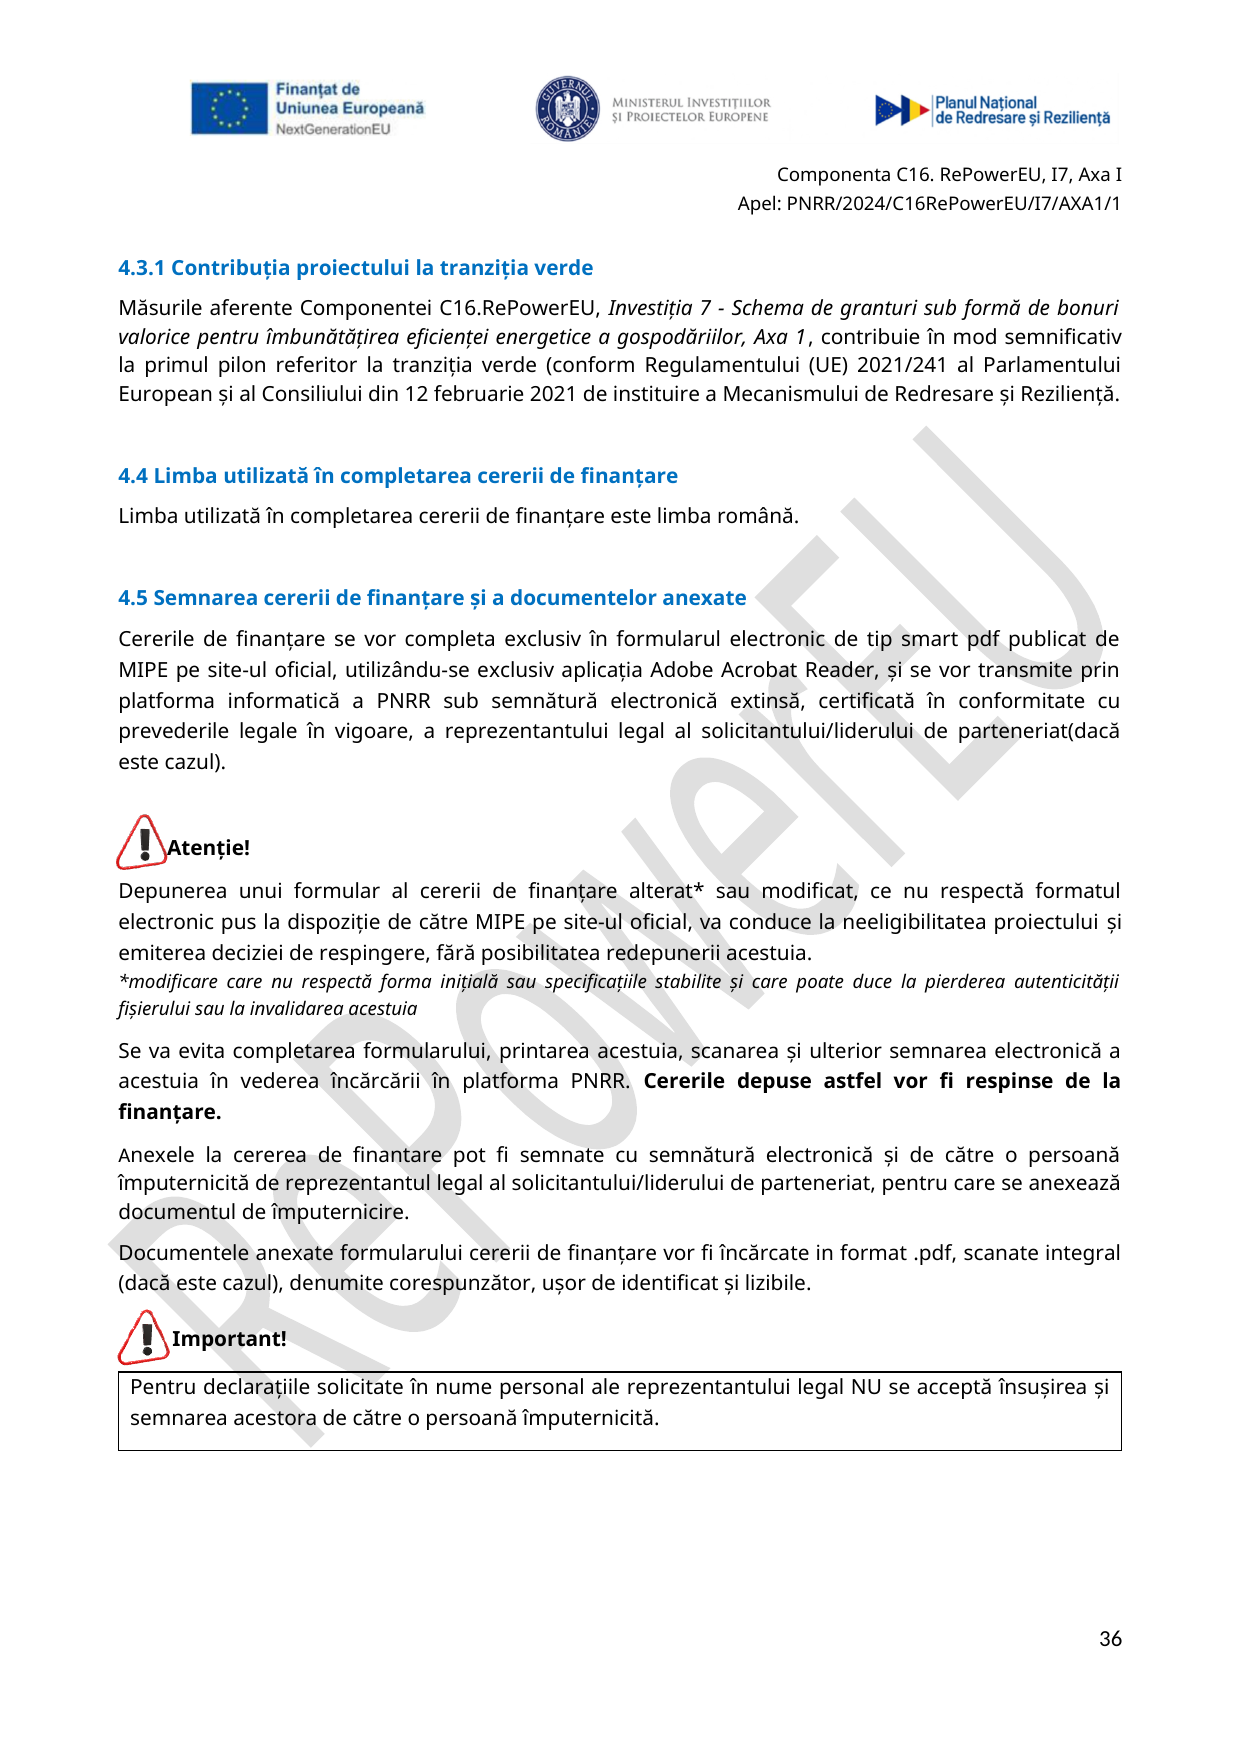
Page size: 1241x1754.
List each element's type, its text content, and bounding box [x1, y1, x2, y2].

text *modificare care nu respectă forma inițială sau specificațiile stabilite și care poate duce la pierderea autenticității fișierului sau la invalidarea acestuia [118, 968, 1122, 1021]
text Cererile de finanțare se vor completa exclusiv în formularul electronic de tip smart pdf publicat de MIPE pe site-ul oficial, utilizându-se exclusiv aplicația Adobe Acrobat Reader, și se vor transmite prin platforma informatică a PNRR sub semnătură electronică extinsă, certificată în conformitate cu prevederile legale în vigoare, a reprezentantului legal al solicitantului/liderului de parteneriat(dacă este cazul). [118, 624, 1122, 775]
text Depunerea unui formular al cererii de finanțare alterat* sau modificat, ce nu respectă formatul electronic pus la dispoziție de către MIPE pe site-ul oficial, va conduce la neeligibilitatea proiectului și emiterea deciziei de respingere, fără posibilitatea redepunerii acestuia. [118, 876, 1122, 966]
table_header Pentru declarațiile solicitate în nume personal ale reprezentantului legal NU se acceptă însușirea și semnarea acestora de către o persoană împuternicită. [119, 1373, 1121, 1450]
picture [117, 1305, 176, 1366]
subtitle 4.5 Semnarea cererii de finanțare și a documentelor anexate [118, 583, 1122, 612]
text Atenție! [174, 833, 1122, 862]
text Măsurile aferente Componentei C16.RePowerEU, Investiția 7 - Schema de granturi sub formă de bonuri valorice pentru îmbunătățirea eficienței energetice a gospodăriilor, Axa 1, contribuie în mod semnificativ la primul pilon referitor la tranziția verde (conform Regulamentului (UE) 2021/241 al Parlamentului European și al Consiliului din 12 februarie 2021 de instituire a Mecanismului de Redresare și Reziliență. [118, 293, 1122, 407]
text Anexele la cererea de finantare pot fi semnate cu semnătură electronică și de către o persoană împuternicită de reprezentantul legal al solicitantului/liderului de parteneriat, pentru care se anexează documentul de împuternicire. [118, 1140, 1122, 1225]
picture [182, 73, 1123, 157]
text Se va evita completarea formularului, printarea acestuia, scanarea și ulterior semnarea electronică a acestuia în vederea încărcării în platforma PNRR. Cererile depuse astfel vor fi respinse de la finanțare. [118, 1036, 1122, 1125]
subtitle 4.4 Limba utilizată în completarea cererii de finanțare [118, 461, 1122, 489]
text Limba utilizată în completarea cererii de finanțare este limba română. [118, 502, 1122, 530]
text Documentele anexate formularului cererii de finanțare vor fi încărcate in format .pdf, scanate integral (dacă este cazul), denumite corespunzător, ușor de identificat și lizibile. [118, 1238, 1122, 1297]
subtitle 4.3.1 Contribuția proiectului la tranziția verde [118, 253, 1122, 281]
picture [115, 810, 174, 871]
text Important! [176, 1324, 1122, 1353]
